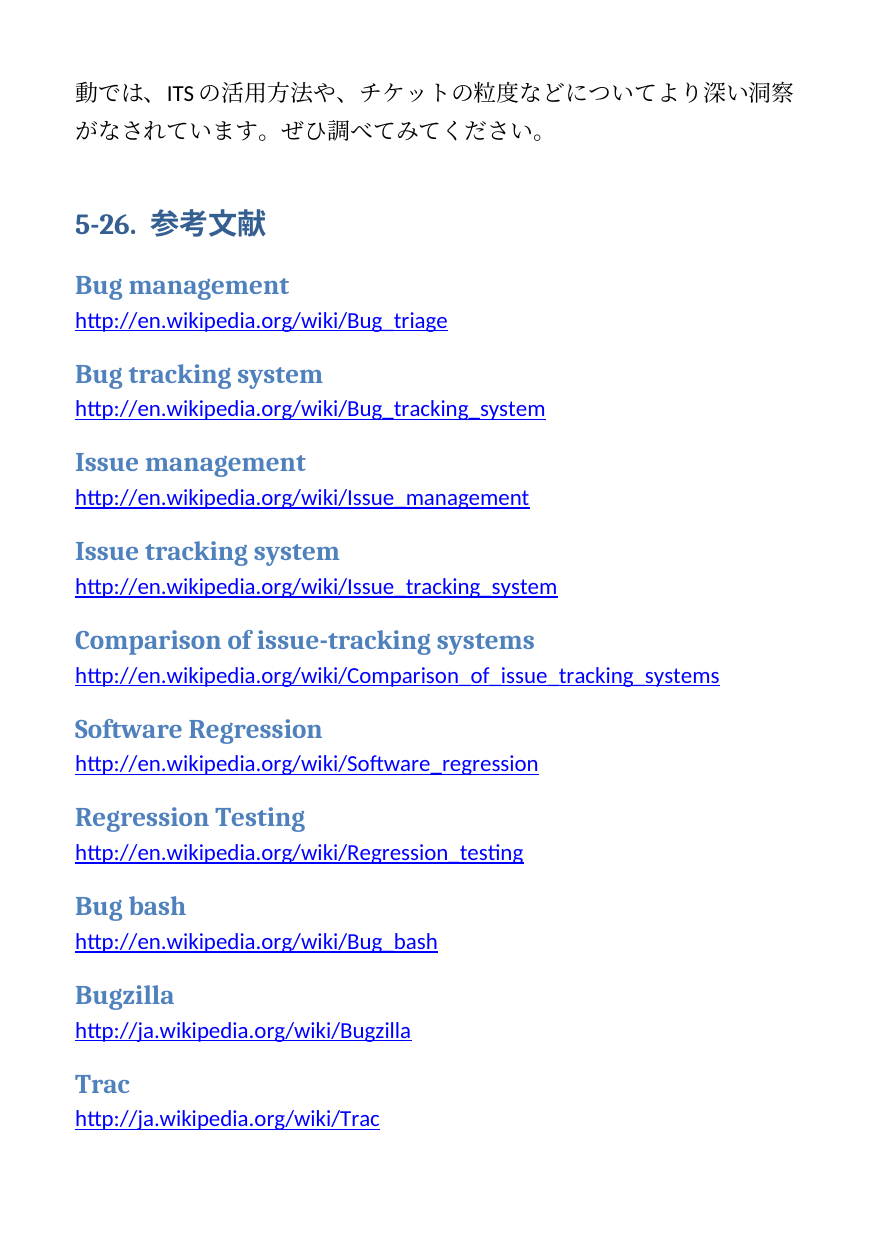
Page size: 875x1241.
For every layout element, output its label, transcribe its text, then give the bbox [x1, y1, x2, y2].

text http://ja.wikipedia.org/wiki/Bugzilla [75, 1016, 799, 1044]
text http://en.wikipedia.org/wiki/Regression_testing [75, 838, 799, 866]
text http://en.wikipedia.org/wiki/Bug_tracking_system [75, 394, 799, 422]
subtitle Bug management [75, 270, 799, 301]
subtitle Issue management [75, 447, 799, 479]
subtitle Comparison of issue-tracking systems [75, 625, 799, 656]
subtitle Software Regression [75, 714, 799, 745]
subtitle Bugzilla [75, 980, 799, 1011]
text http://en.wikipedia.org/wiki/Issue_management [75, 483, 799, 511]
text http://en.wikipedia.org/wiki/Software_regression [75, 749, 799, 777]
text http://en.wikipedia.org/wiki/Comparison_of_issue_tracking_systems [75, 661, 799, 689]
text http://en.wikipedia.org/wiki/Bug_bash [75, 927, 799, 955]
text http://en.wikipedia.org/wiki/Issue_tracking_system [75, 572, 799, 600]
subtitle Issue tracking system [75, 536, 799, 567]
subtitle Regression Testing [75, 802, 799, 834]
text http://ja.wikipedia.org/wiki/Trac [75, 1104, 799, 1132]
subtitle Trac [75, 1069, 799, 1100]
subtitle Bug bash [75, 891, 799, 922]
subtitle Bug tracking system [75, 359, 799, 390]
subtitle 参考文献 [75, 201, 799, 243]
text http://en.wikipedia.org/wiki/Bug_triage [75, 306, 799, 334]
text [75, 75, 799, 146]
